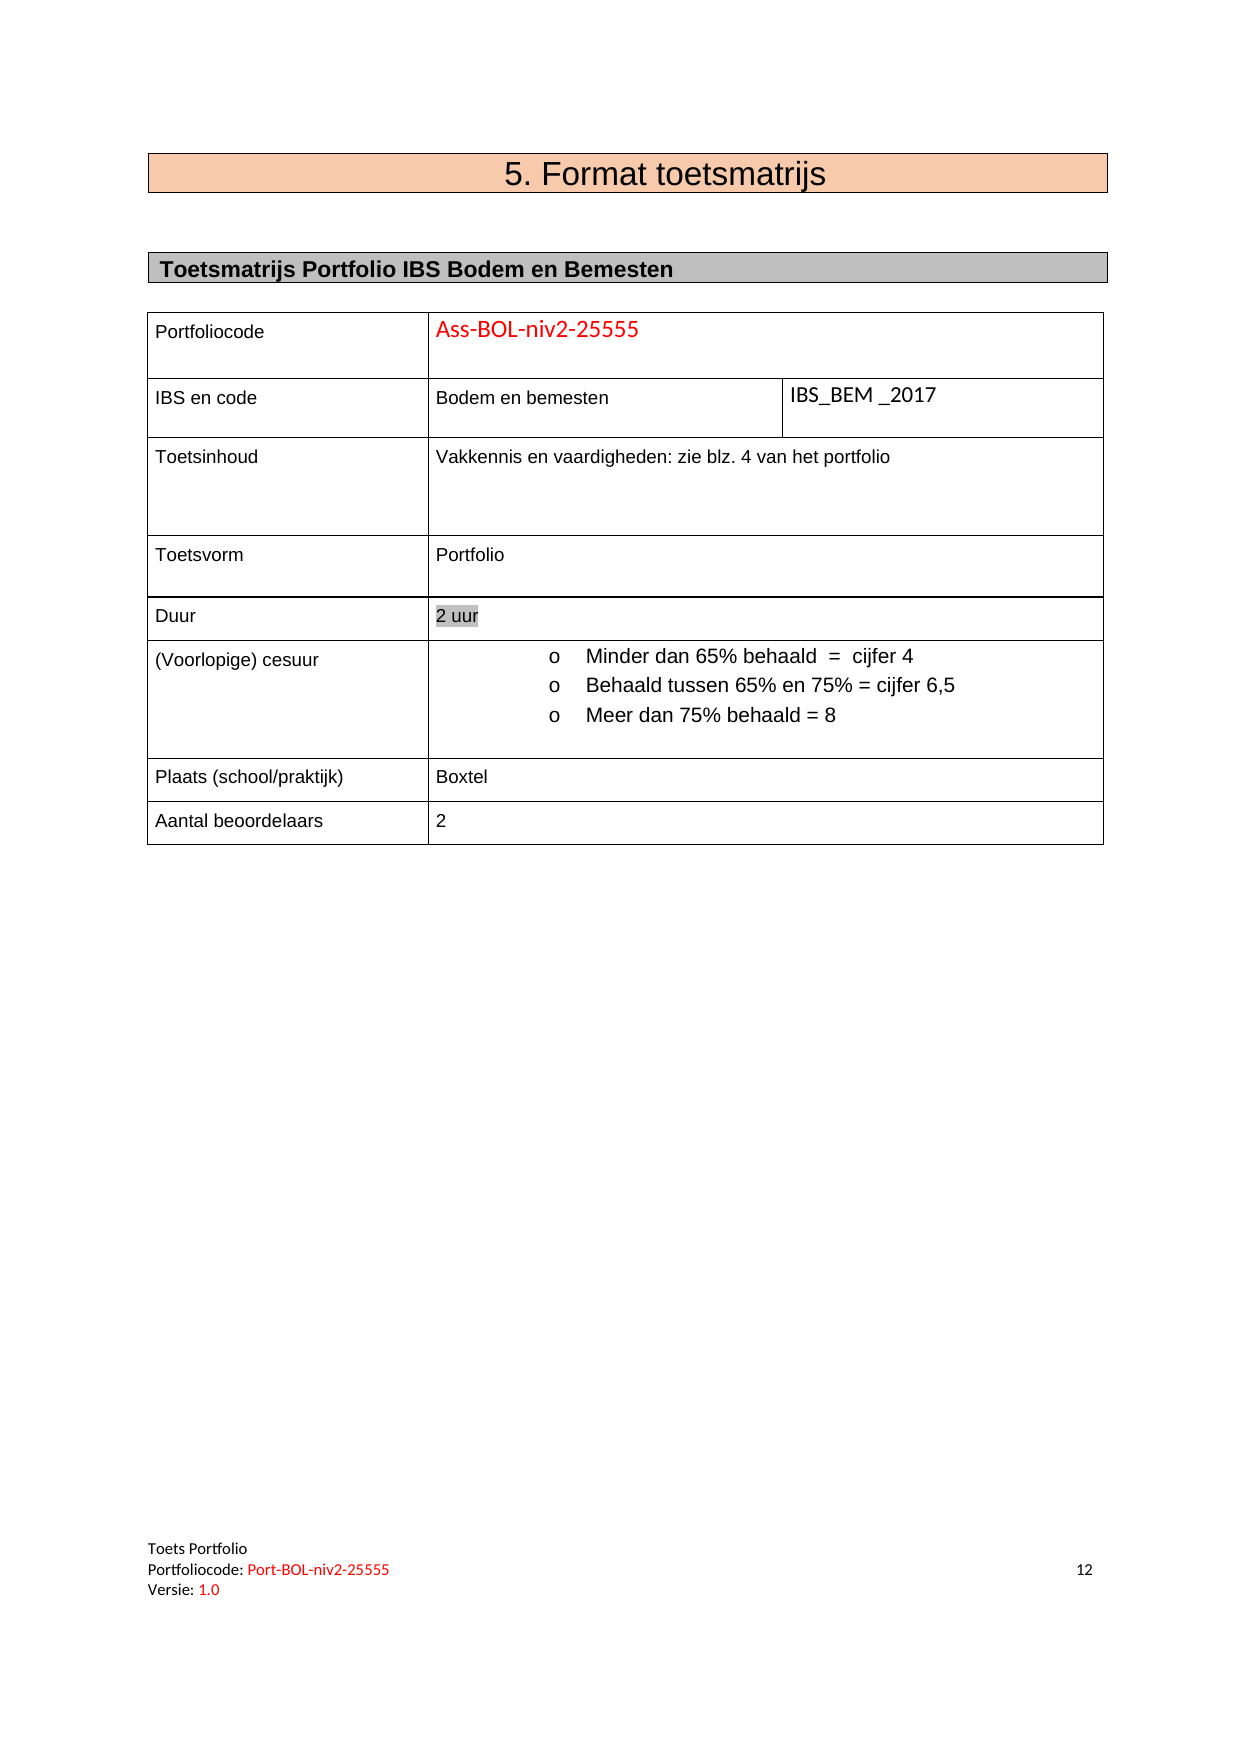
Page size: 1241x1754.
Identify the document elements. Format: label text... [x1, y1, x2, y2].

table_cell Toetsvorm [148, 536, 428, 596]
table_header Toetsmatrijs Portfolio IBS Bodem en Bemesten [149, 253, 1107, 282]
table_cell Portfolio [429, 536, 1103, 596]
table_cell (Voorlopige) cesuur [148, 641, 428, 757]
table_cell IBS_BEM _2017 [783, 379, 1103, 437]
table_cell IBS en code [148, 379, 428, 437]
table_cell Toetsinhoud [148, 438, 428, 535]
table_cell Minder dan 65% behaald = cijfer 4 Behaald tussen 65% en 75% = cijfer 6,5 Meer dan 75% behaald = 8 [429, 641, 1103, 757]
table_header 5. Format toetsmatrijs [149, 154, 1107, 192]
table_cell 2 uur [429, 598, 1103, 640]
table_cell 2 [429, 802, 1103, 844]
table_cell Aantal beoordelaars [148, 802, 428, 844]
table_cell Boxtel [429, 759, 1103, 801]
table_header Portfoliocode [148, 313, 428, 378]
table_cell Duur [148, 598, 428, 640]
table_cell Plaats (school/praktijk) [148, 759, 428, 801]
table_cell Vakkennis en vaardigheden: zie blz. 4 van het portfolio [429, 438, 1103, 535]
table_header Ass-BOL-niv2-25555 [429, 313, 1103, 378]
table_cell Bodem en bemesten [429, 379, 782, 437]
